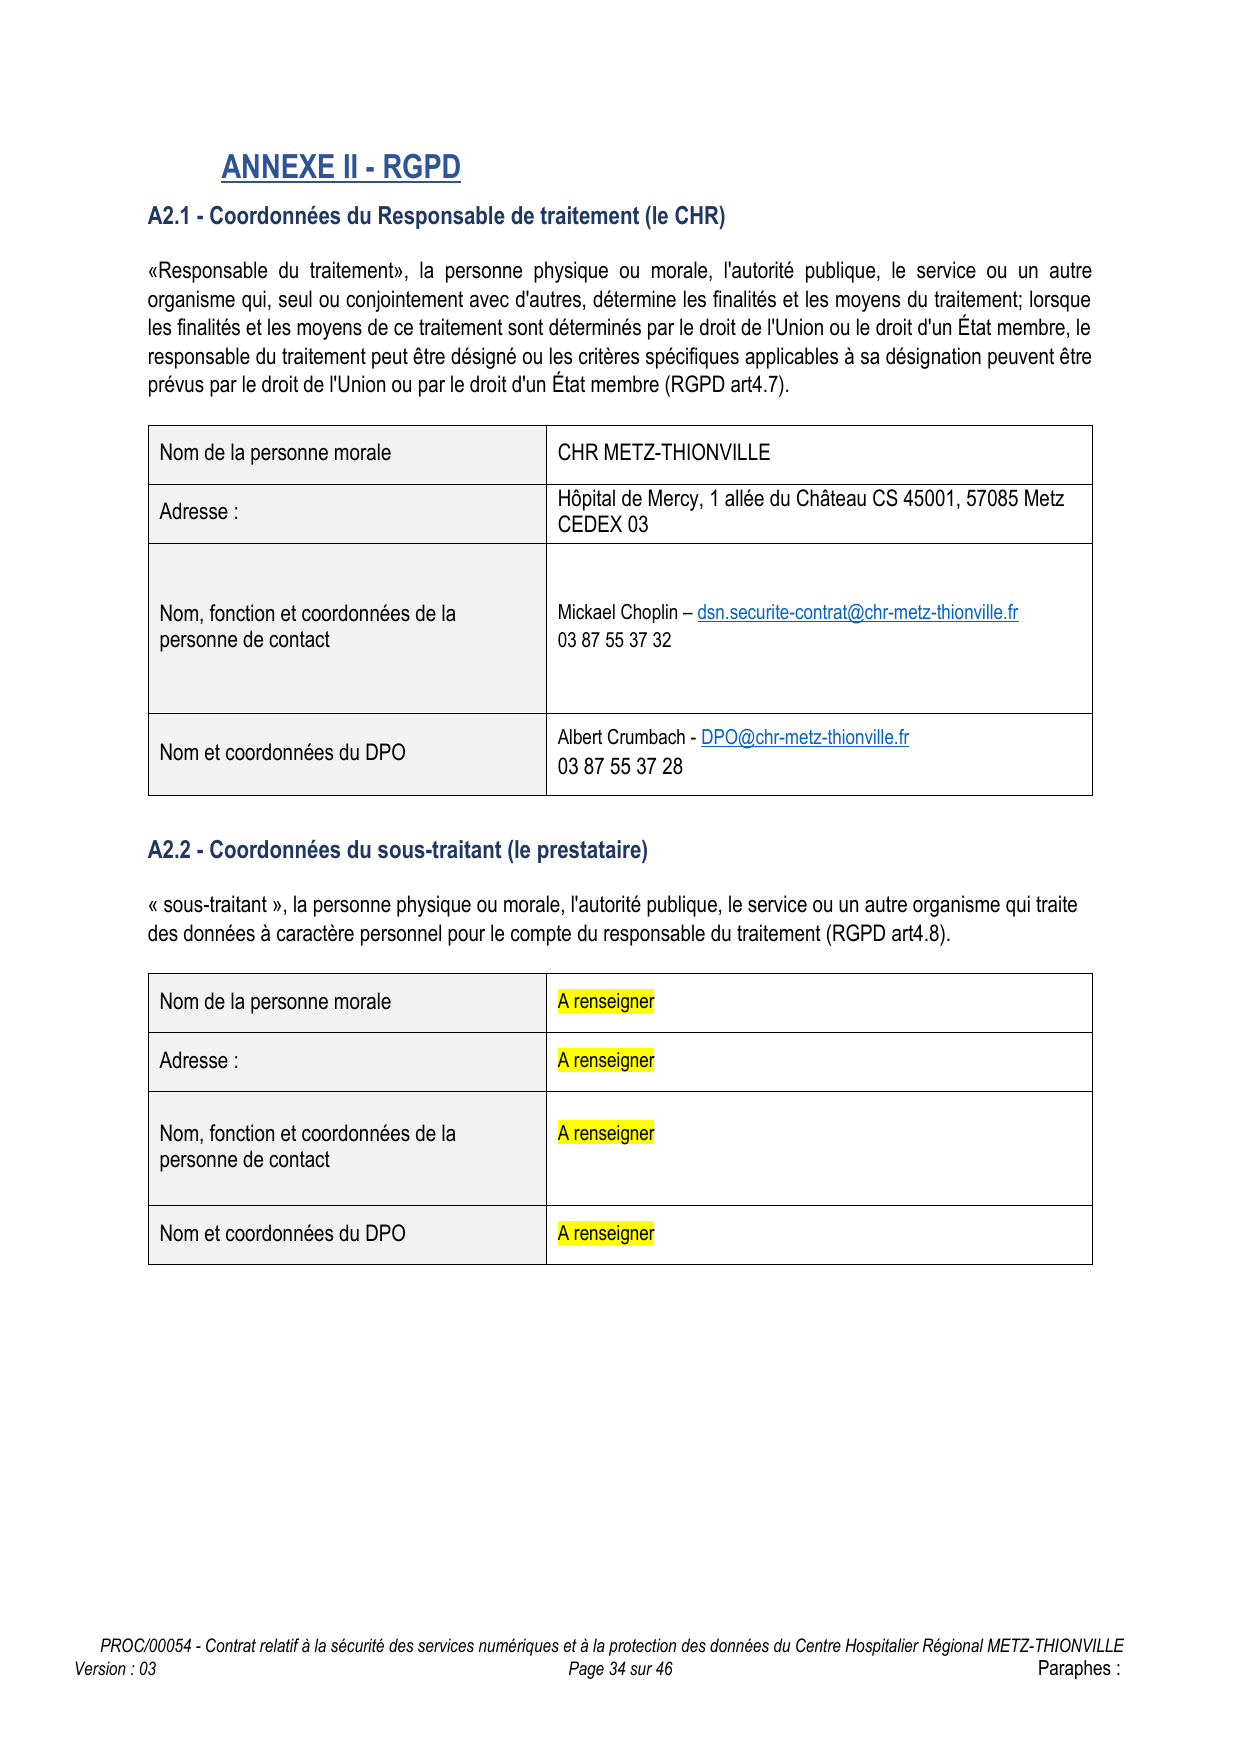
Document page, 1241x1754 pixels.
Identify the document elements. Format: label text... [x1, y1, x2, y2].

table_cell Adresse : [149, 1033, 546, 1091]
subtitle A2.1 - Coordonnées du Responsable de traitement (le CHR) [148, 201, 1093, 230]
table_header Nom de la personne morale [149, 426, 546, 483]
table_cell A renseigner [547, 1206, 1092, 1264]
table_cell A renseigner [547, 1092, 1092, 1205]
table_cell Albert Crumbach - DPO@chr-metz-thionville.fr 03 87 55 37 28 [547, 714, 1092, 795]
table_header Nom de la personne morale [149, 974, 546, 1032]
table_header CHR METZ-THIONVILLE [547, 426, 1092, 483]
table_cell Nom et coordonnées du DPO [149, 1206, 546, 1264]
table_cell Nom, fonction et coordonnées de la personne de contact [149, 544, 546, 712]
table_cell A renseigner [547, 1033, 1092, 1091]
subtitle A2.2 - Coordonnées du sous-traitant (le prestataire) [148, 835, 1093, 864]
table_cell Mickael Choplin – dsn.securite-contrat@chr-metz-thionville.fr 03 87 55 37 32 [547, 544, 1092, 712]
text « sous-traitant », la personne physique ou morale, l'autorité publique, le service ou un autre organisme qui traite des données à caractère personnel pour le compte du responsable du traitement (RGPD art4.8). [148, 891, 1093, 946]
subtitle ANNEXE II - RGPD [221, 148, 1093, 186]
table_cell Nom, fonction et coordonnées de la personne de contact [149, 1092, 546, 1205]
table_cell Adresse : [149, 485, 546, 543]
table_header A renseigner [547, 974, 1092, 1032]
text «Responsable du traitement», la personne physique ou morale, l'autorité publique, le service ou un autre organisme qui, seul ou conjointement avec d'autres, détermine les finalités et les moyens du traitement; lorsque les finalités et les moyens de ce traitement sont déterminés par le droit de l'Union ou le droit d'un État membre, le responsable du traitement peut être désigné ou les critères spécifiques applicables à sa désignation peuvent être prévus par le droit de l'Union ou par le droit d'un État membre (RGPD art4.7). [148, 257, 1093, 397]
table_cell Hôpital de Mercy, 1 allée du Château CS 45001, 57085 Metz CEDEX 03 [547, 485, 1092, 543]
table_cell Nom et coordonnées du DPO [149, 714, 546, 795]
